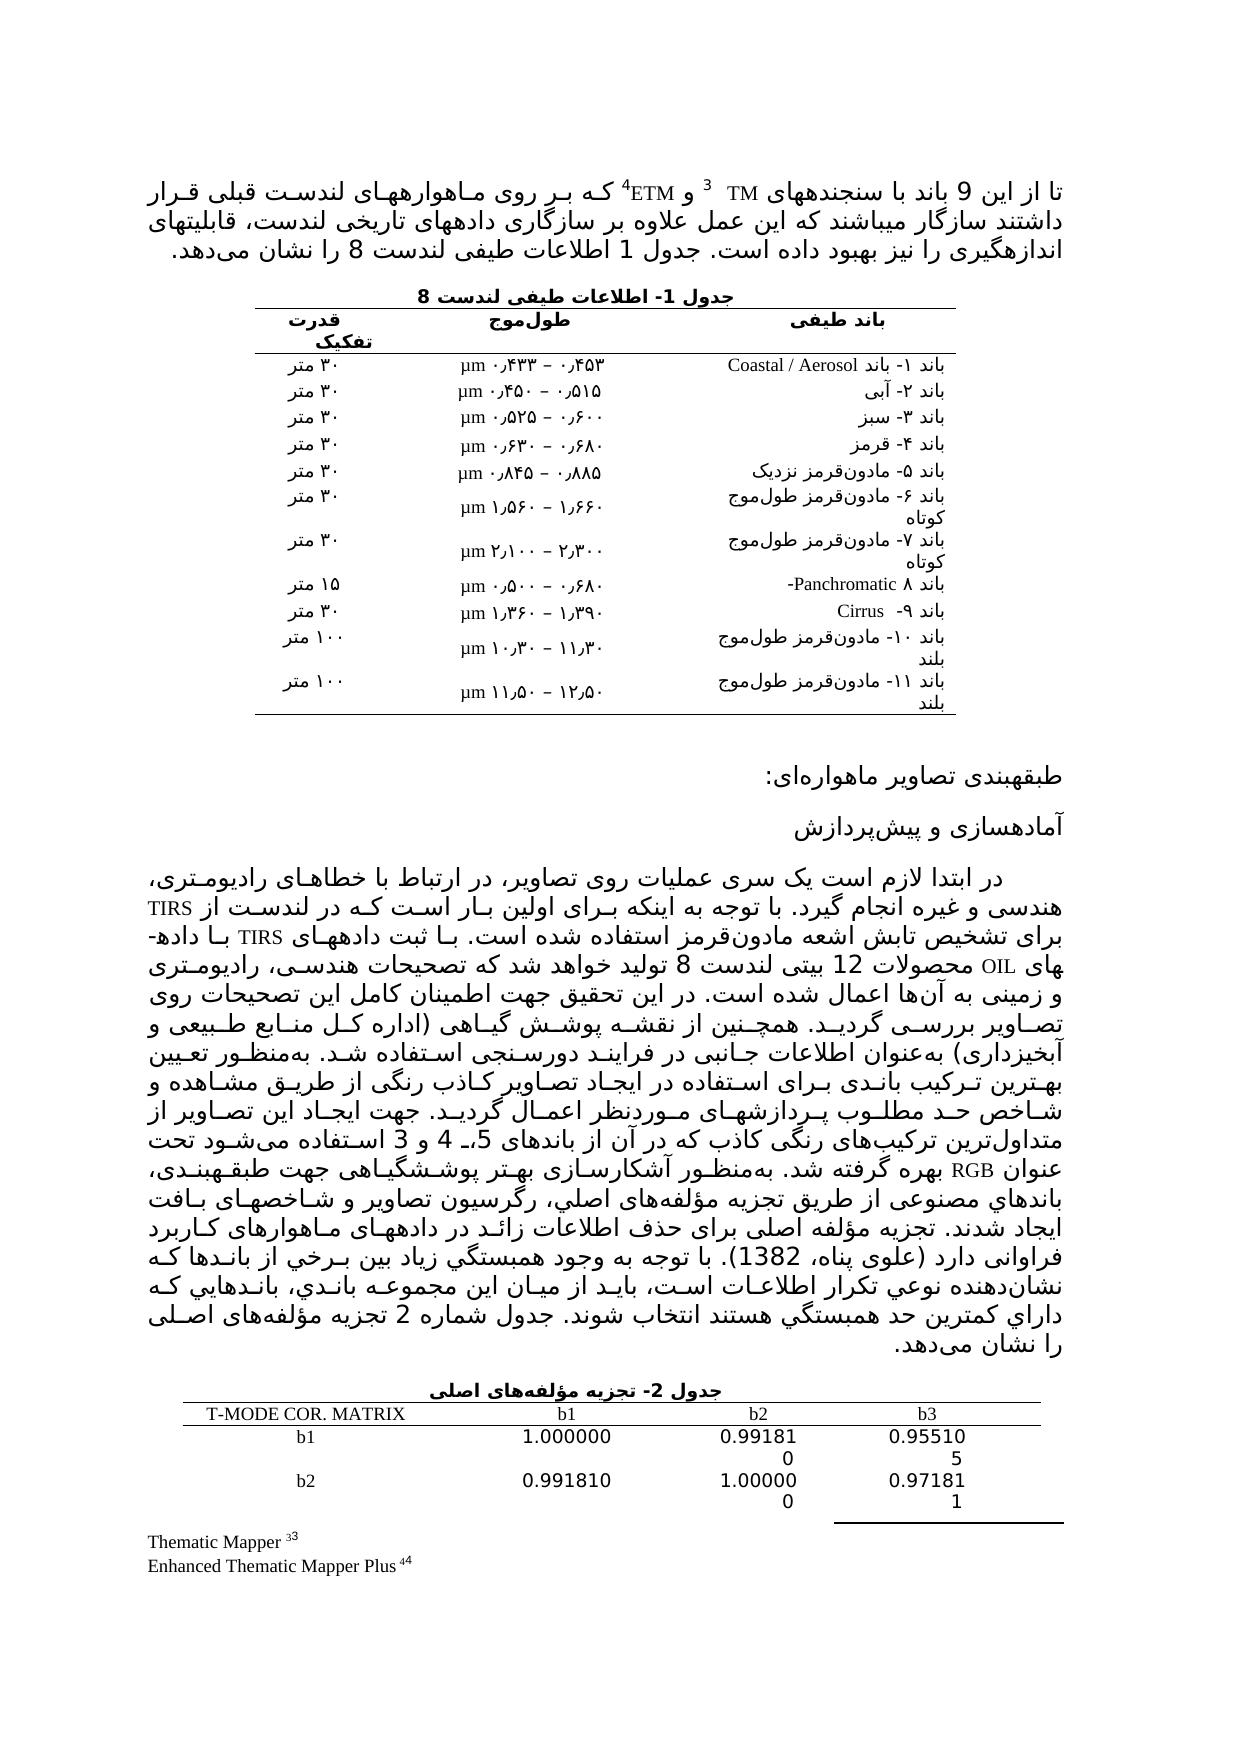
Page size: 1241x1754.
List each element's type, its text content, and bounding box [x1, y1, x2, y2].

table_cell ۳۰ متر [255, 460, 433, 486]
table_cell 0.955105 [873, 1426, 1041, 1469]
text آمادهسازی و پیش‌پردازش [148, 812, 1063, 841]
table_cell ۳۰ متر [255, 529, 433, 573]
table_cell باند ۲- آبی [685, 380, 956, 406]
table_cell 0.991810 [489, 1470, 704, 1513]
table_cell µm ۰٫۴۵۰ – ۰٫۵۱۵ [433, 380, 685, 406]
table_cell ۳۰ متر [255, 406, 433, 433]
table_cell باند ۸ Panchromatic- [685, 573, 956, 600]
table_cell 0.991810 [704, 1426, 872, 1469]
table_cell b2 [183, 1470, 489, 1513]
table_cell ۳۰ متر [255, 486, 433, 529]
table_cell باند ۱- باند Coastal / Aerosol [685, 354, 956, 379]
table_cell ۳۰ متر [255, 380, 433, 406]
text جدول 1- اطلاعات طیفی لندست 8 [148, 286, 1063, 308]
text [148, 177, 1063, 265]
table_cell ۱۵ متر [255, 573, 433, 600]
table_cell 0.971811 [873, 1470, 1041, 1513]
table_cell ۳۰ متر [255, 433, 433, 459]
table_cell باند ۹- Cirrus [685, 600, 956, 626]
table_cell باند ۳- سبز [685, 406, 956, 433]
text جدول 2- تجزیه مؤلفه‌های اصلی [148, 1380, 1063, 1402]
table_cell µm ۱٫۵۶۰ – ۱٫۶۶۰ [433, 486, 685, 529]
table_cell ۱۰۰ متر [255, 670, 433, 714]
table_header b3 [873, 1403, 1041, 1425]
table_cell ۳۰ متر [255, 354, 433, 379]
table_cell µm ۰٫۶۳۰ – ۰٫۶۸۰ [433, 433, 685, 459]
table_cell µm ۰٫۴۳۳ – ۰٫۴۵۳ [433, 354, 685, 379]
table_cell b1 [183, 1426, 489, 1469]
table_cell µm ۱۰٫۳۰ – ۱۱٫۳۰ [433, 626, 685, 670]
table_cell µm ۰٫۵۰۰ – ۰٫۶۸۰ [433, 573, 685, 600]
table_cell باند ۷- مادون‌قرمز طول‌موج کوتاه [685, 529, 956, 573]
table_cell باند ۵- مادون‌قرمز نزدیک [685, 460, 956, 486]
text در ابتدا لازم است یک سری عملیات روی تصاویر، در ارتباط با خطاهای رادیومتری، هندسی و غیره انجام گیرد. با توجه به اینکه برای اولین بار است که در لندست از TIRS برای تشخیص تابش اشعه مادون‌قرمز استفاده شده است. با ثبت دادههای TIRS با دادههای OIL محصولات 12 بیتی لندست 8 تولید خواهد شد که تصحیحات هندسی، رادیومتری و زمینی به آن‌ها اعمال شده است. در این تحقیق جهت اطمینان کامل این تصحیحات روی تصاویر بررسی گردید. همچنین از نقشه پوشش گیاهی (اداره کل منابع طبیعی و آبخیزداری) به‌عنوان اطلاعات جانبی در فرایند دورسنجی استفاده شد. به‌منظور تعیین بهترین ترکیب باندی برای استفاده در ایجاد تصاویر کاذب رنگی از طریق مشاهده و شاخص حد مطلوب پردازشهای موردنظر اعمال گردید. جهت ایجاد این تصاویر از متداول‌ترین ترکیب‌های رنگی کاذب که در آن از باندهای 5، 4 و 3 استفاده می‌شود تحت عنوان RGB بهره گرفته شد. به‌منظور آشکارسازی بهتر پوششگیاهی جهت طبقهبندی، باندهاي مصنوعی از طريق تجزيه مؤلفه‌های اصلي، رگرسیون تصاویر و شاخصهای بافت ايجاد شدند. تجزیه مؤلفه اصلی برای حذف اطلاعات زائد در دادههای ماهوارهای کاربرد فراوانی دارد (علوی پناه، 1382). با توجه به وجود همبستگي زياد بين برخي از باندها كه نشان‌دهنده نوعي تكرار اطلاعات است، بايد از میان اين مجموعه باندي، باندهايي كه داراي كمترين حد همبستگي هستند انتخاب شوند. جدول شماره 2 تجزیه مؤلفه‌های اصلی را نشان می‌دهد. [148, 863, 1063, 1359]
table_header b2 [704, 1403, 872, 1425]
table_cell µm ۱٫۳۶۰ – ۱٫۳۹۰ [433, 600, 685, 626]
table_cell µm ۰٫۵۲۵ – ۰٫۶۰۰ [433, 406, 685, 433]
table_cell µm ۰٫۸۴۵ – ۰٫۸۸۵ [433, 460, 685, 486]
table_header b1 [489, 1403, 704, 1425]
table_cell ۱۰۰ متر [255, 626, 433, 670]
table_header T-MODE COR. MATRIX [183, 1403, 489, 1425]
table_cell 1.000000 [489, 1426, 704, 1469]
table_cell µm ۲٫۱۰۰ – ۲٫۳۰۰ [433, 529, 685, 573]
table_cell باند ۴- قرمز [685, 433, 956, 459]
table_cell µm ۱۱٫۵۰ – ۱۲٫۵۰ [433, 670, 685, 714]
table_header طول‌موج [433, 309, 685, 353]
table_header باند طیفی [685, 309, 956, 353]
table_cell 1.000000 [704, 1470, 872, 1513]
table_header قدرت تفکیک [255, 309, 433, 353]
table_cell باند ۱۰- مادون‌قرمز طول‌موج بلند [685, 626, 956, 670]
text طبقهبندی تصاویر ماهواره‌ای: [148, 761, 1063, 791]
table_cell باند ۶- مادون‌قرمز طول‌موج کوتاه [685, 486, 956, 529]
table_cell باند ۱۱- مادون‌قرمز طول‌موج بلند [685, 670, 956, 714]
table_cell ۳۰ متر [255, 600, 433, 626]
